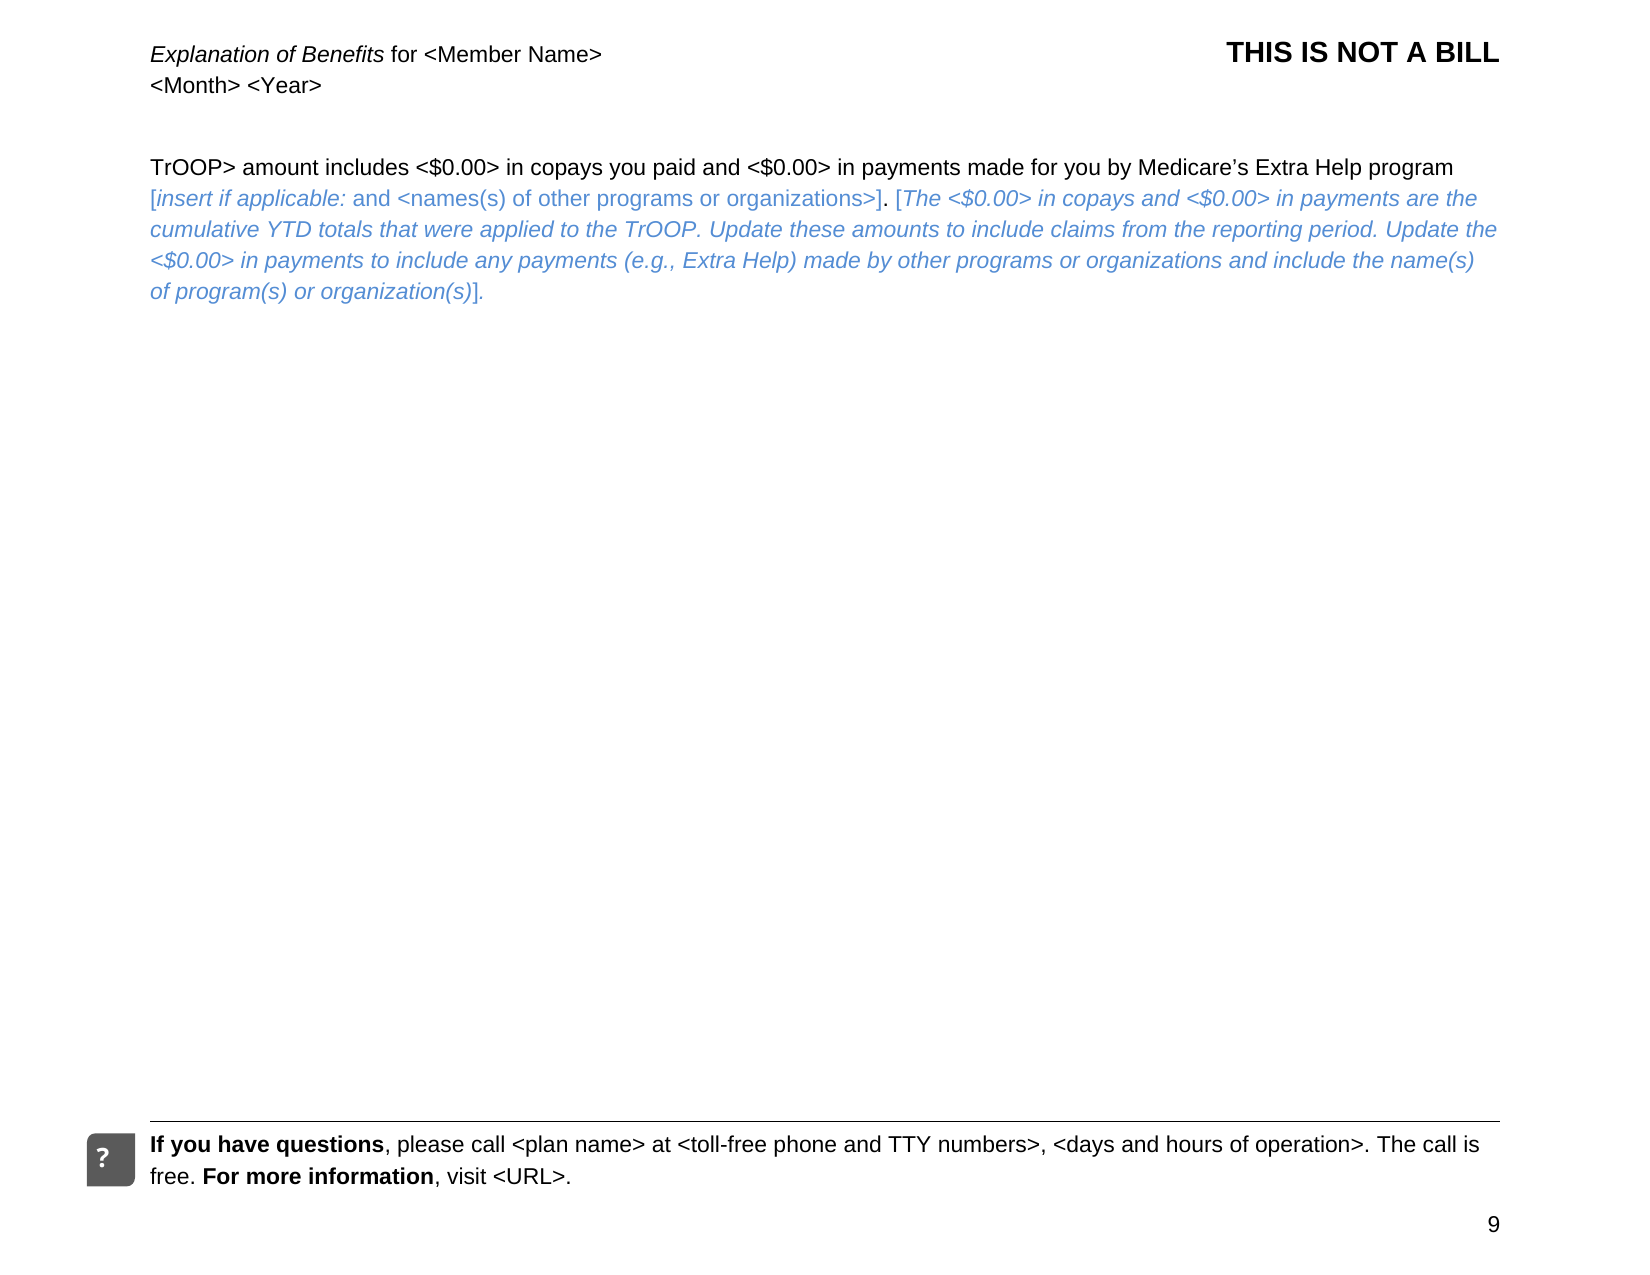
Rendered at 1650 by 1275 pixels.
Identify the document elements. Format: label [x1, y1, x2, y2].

text [150, 150, 1500, 306]
